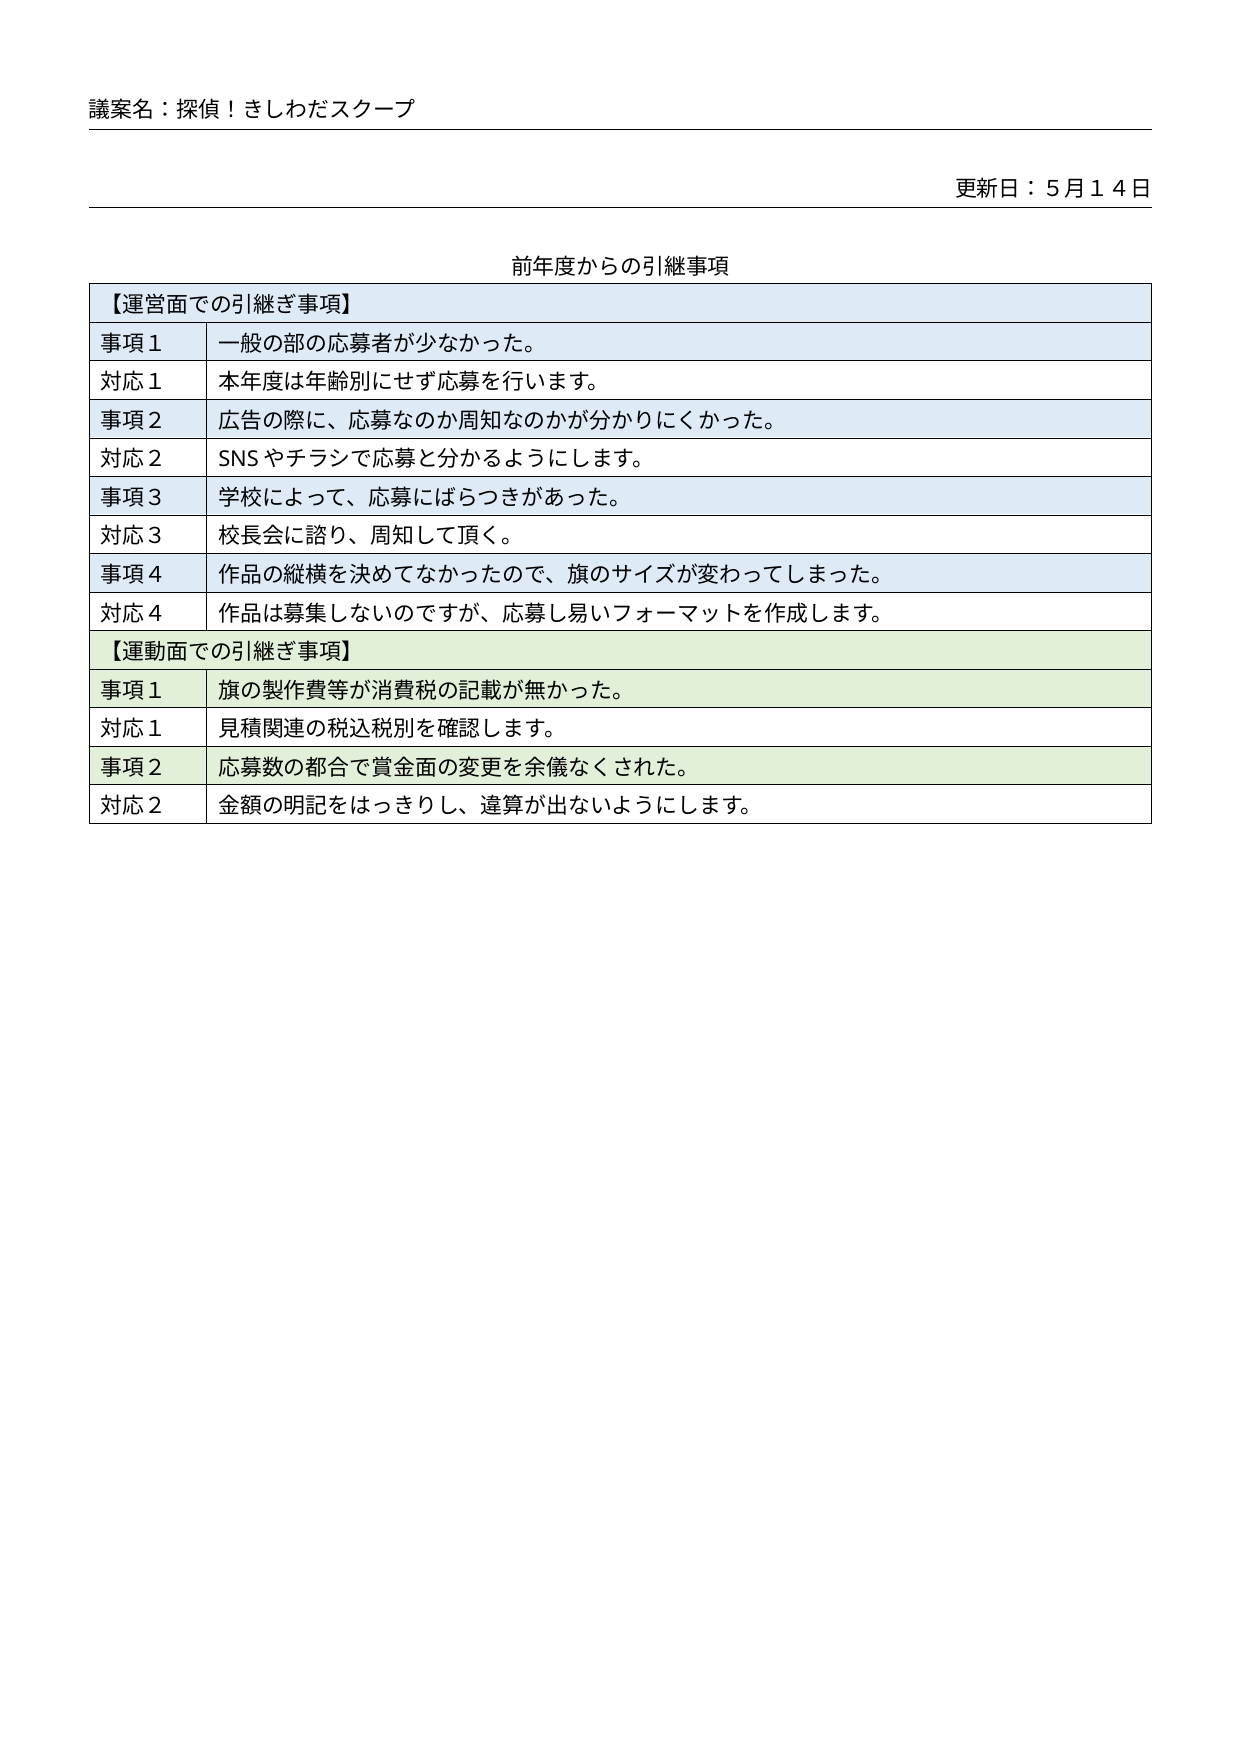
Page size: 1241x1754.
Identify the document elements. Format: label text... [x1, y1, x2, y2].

table_cell 作品の縦横を決めてなかったので、旗のサイズが変わってしまった。 [207, 554, 1151, 592]
table_cell 学校によって、応募にばらつきがあった。 [207, 477, 1151, 514]
table_cell 事項３ [90, 477, 206, 514]
table_cell 見積関連の税込税別を確認します。 [207, 708, 1151, 746]
table_cell 対応２ [90, 439, 206, 476]
table_cell 事項２ [90, 747, 206, 784]
table_cell 金額の明記をはっきりし、違算が出ないようにします。 [207, 785, 1151, 823]
table_cell 一般の部の応募者が少なかった。 [207, 323, 1151, 360]
table_cell SNSやチラシで応募と分かるようにします。 [207, 439, 1151, 476]
table_cell 本年度は年齢別にせず応募を行います。 [207, 361, 1151, 399]
table_cell 事項４ [90, 554, 206, 592]
table_cell 事項１ [90, 670, 206, 707]
table_header 【運営面での引継ぎ事項】 [90, 284, 1151, 322]
table_cell 作品は募集しないのですが、応募し易いフォーマットを作成します。 [207, 593, 1151, 630]
table_cell 広告の際に、応募なのか周知なのかが分かりにくかった。 [207, 400, 1151, 437]
table_cell 【運動面での引継ぎ事項】 [90, 631, 1151, 669]
table_cell 事項２ [90, 400, 206, 437]
table_cell 旗の製作費等が消費税の記載が無かった。 [207, 670, 1151, 707]
table_cell 対応３ [90, 516, 206, 553]
text 議案名：探偵！きしわだスクープ [89, 89, 1152, 129]
text 前年度からの引継事項 [89, 246, 1152, 283]
table_cell 対応１ [90, 361, 206, 399]
table_cell 事項１ [90, 323, 206, 360]
table_cell 応募数の都合で賞金面の変更を余儀なくされた。 [207, 747, 1151, 784]
table_cell 対応４ [90, 593, 206, 630]
text 更新日：５月１４日 [89, 168, 1152, 207]
table_cell 対応２ [90, 785, 206, 823]
table_cell 校長会に諮り、周知して頂く。 [207, 516, 1151, 553]
table_cell 対応１ [90, 708, 206, 746]
